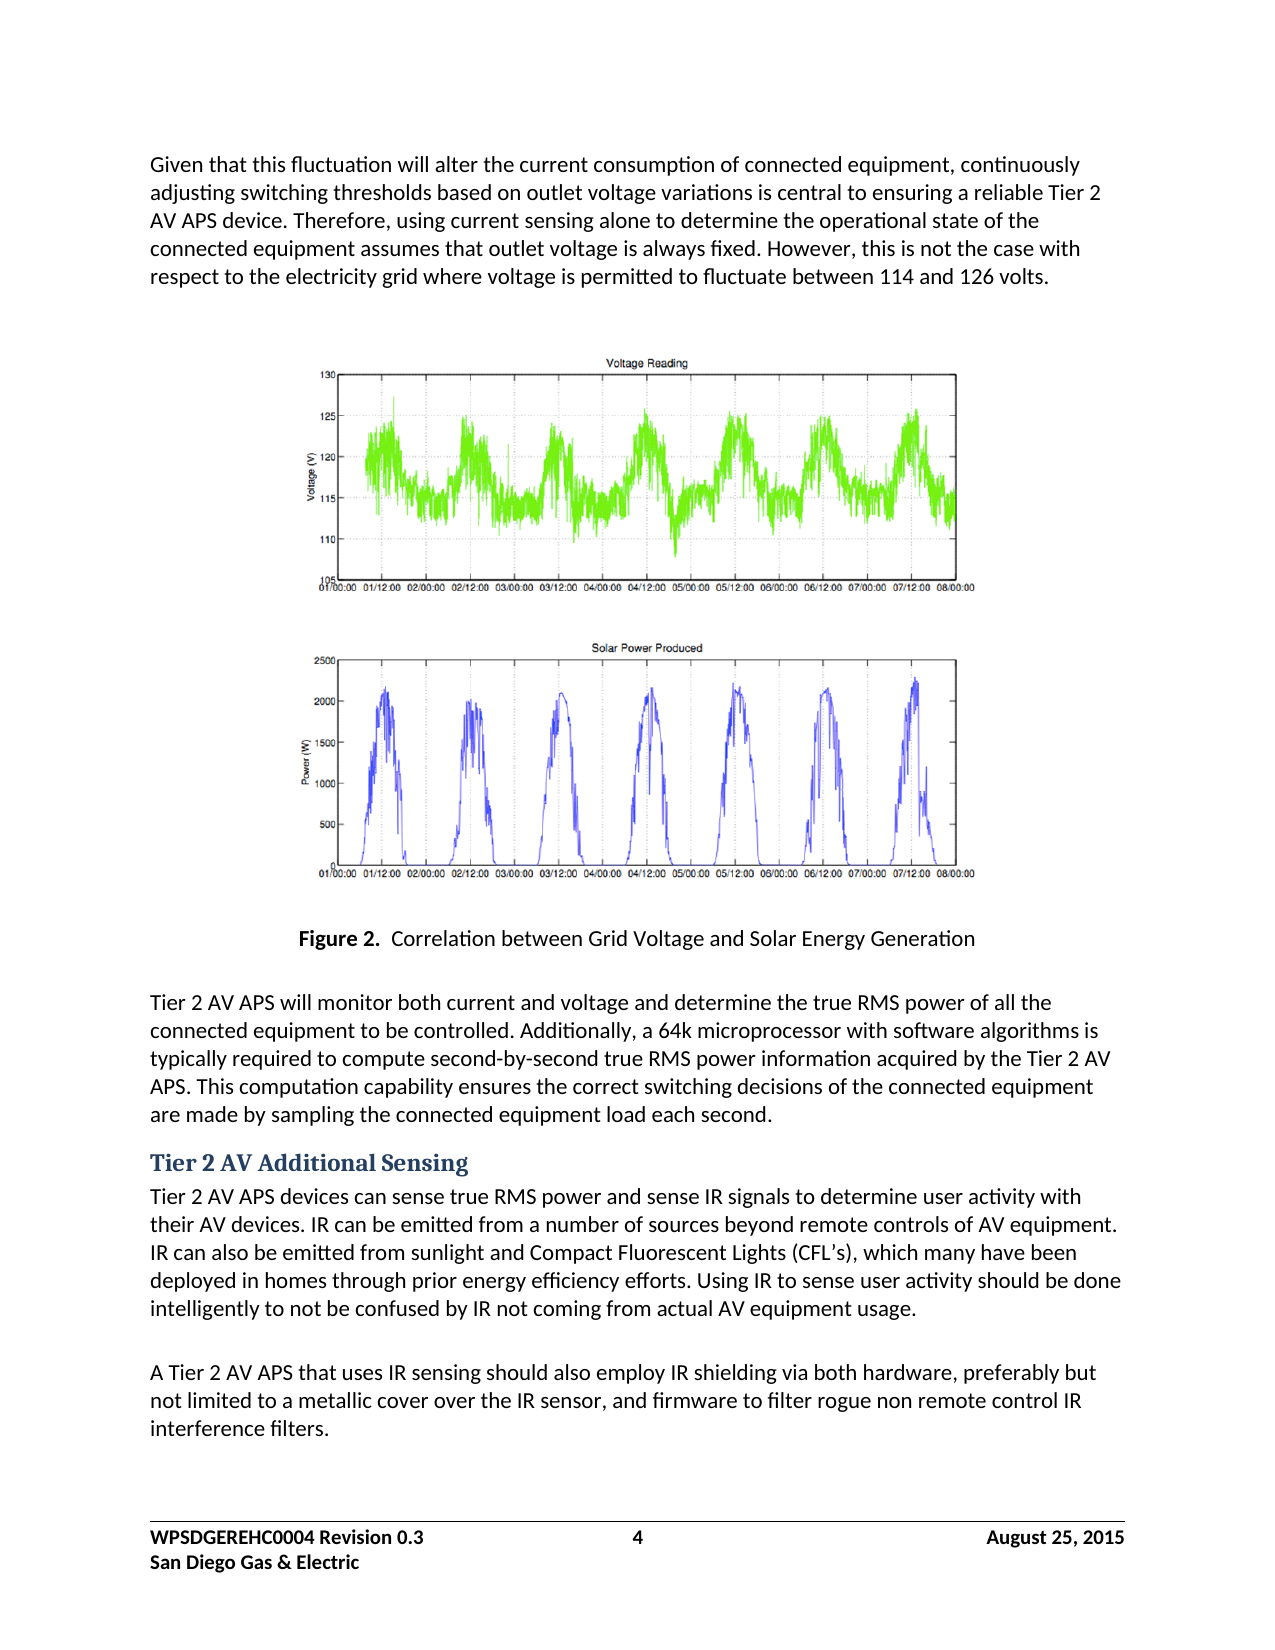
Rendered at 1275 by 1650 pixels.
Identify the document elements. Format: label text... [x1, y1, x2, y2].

text Figure 2. Correlation between Grid Voltage and Solar Energy Generation [150, 924, 1125, 952]
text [150, 1358, 1125, 1470]
picture [258, 326, 1017, 920]
subtitle Tier 2 AV Additional Sensing [150, 1149, 1125, 1178]
text Given that this fluctuation will alter the current consumption of connected equipment, continuously adjusting switching thresholds based on outlet voltage variations is central to ensuring a reliable Tier 2 AV APS device. Therefore, using current sensing alone to determine the operational state of the connected equipment assumes that outlet voltage is always fixed. However, this is not the case with respect to the electricity grid where voltage is permitted to fluctuate between 114 and 126 volts. [150, 150, 1125, 290]
text Tier 2 AV APS devices can sense true RMS power and sense IR signals to determine user activity with their AV devices. IR can be emitted from a number of sources beyond remote controls of AV equipment. IR can also be emitted from sunlight and Compact Fluorescent Lights (CFL’s), which many have been deployed in homes through prior energy efficiency efforts. Using IR to sense user activity should be done intelligently to not be confused by IR not coming from actual AV equipment usage. [150, 1182, 1125, 1322]
text Tier 2 AV APS will monitor both current and voltage and determine the true RMS power of all the connected equipment to be controlled. Additionally, a 64k microprocessor with software algorithms is typically required to compute second-by-second true RMS power information acquired by the Tier 2 AV APS. This computation capability ensures the correct switching decisions of the connected equipment are made by sampling the connected equipment load each second. [150, 988, 1125, 1128]
